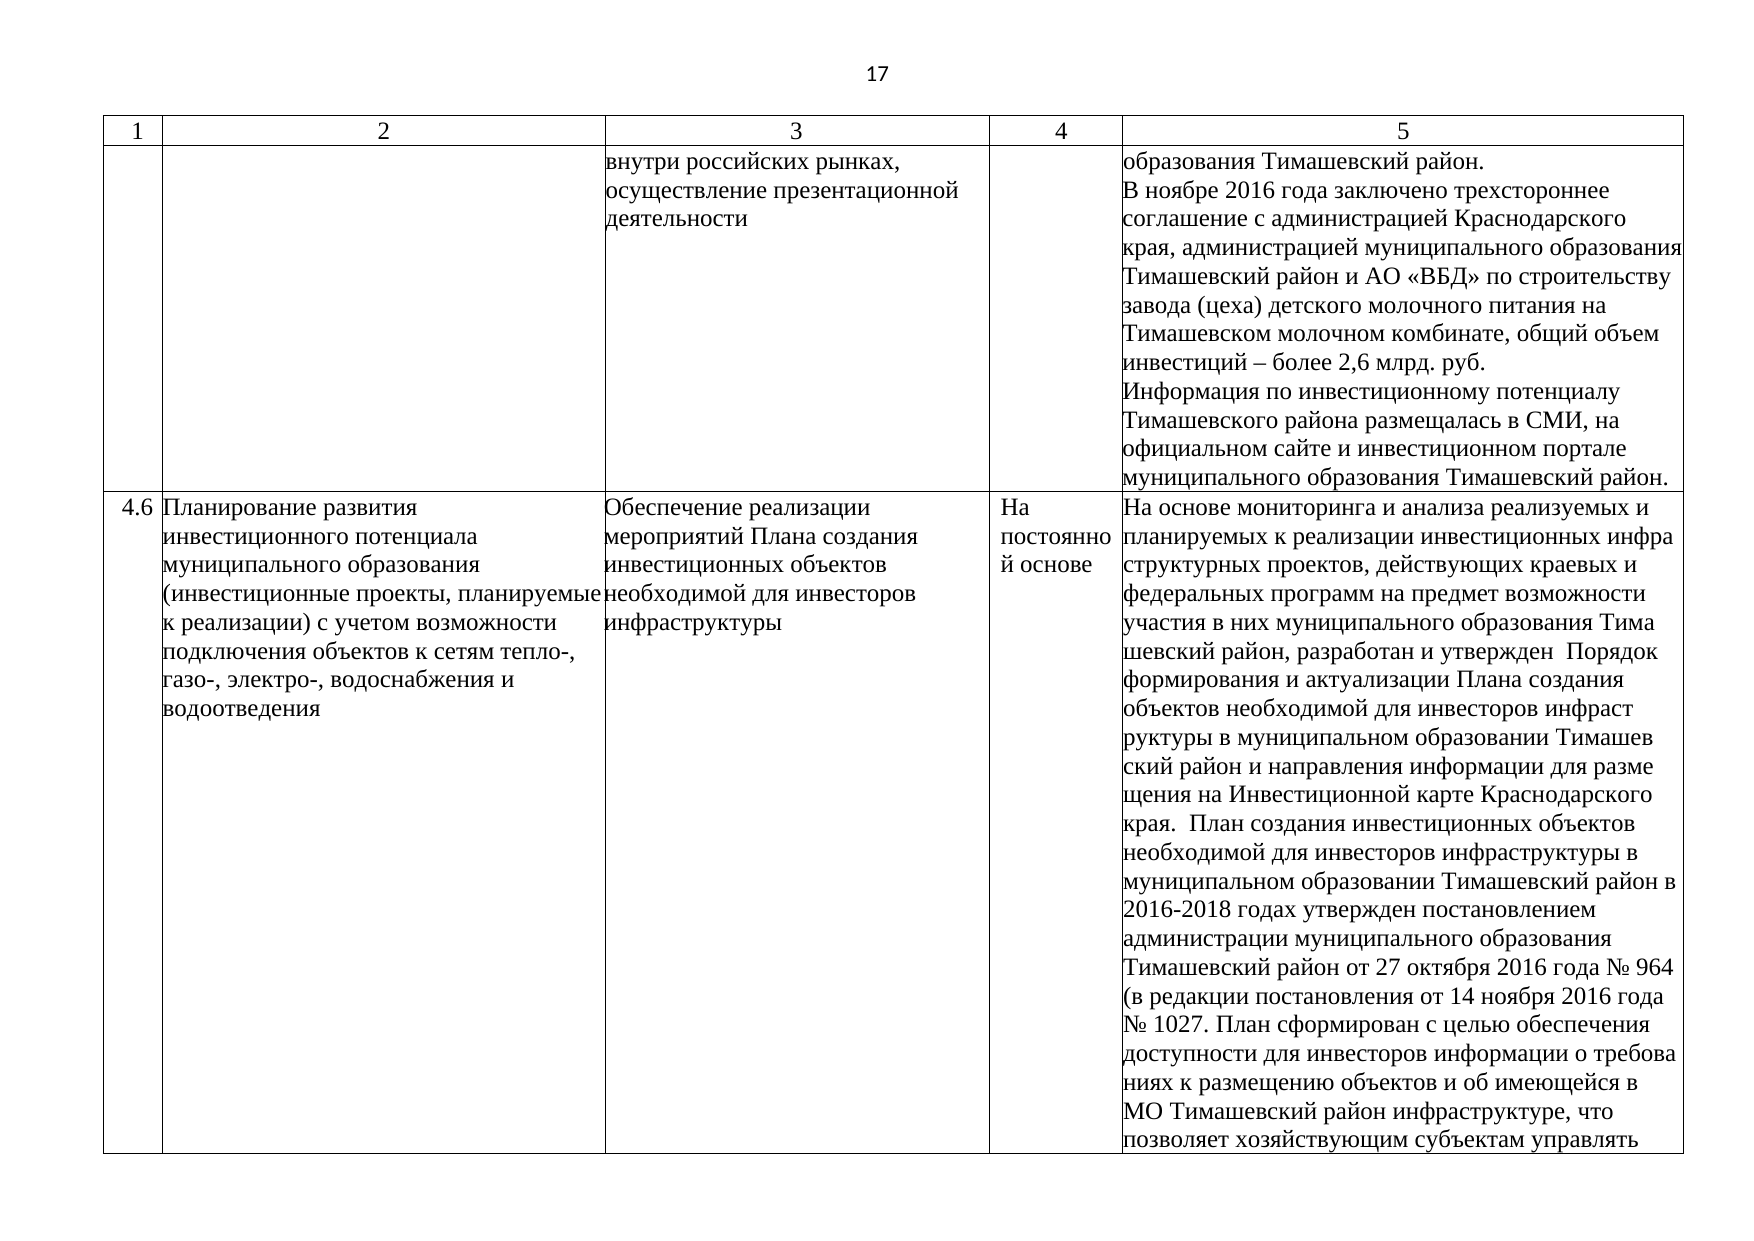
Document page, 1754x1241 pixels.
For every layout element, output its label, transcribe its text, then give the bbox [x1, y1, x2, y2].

table_cell образования Тимашевский район. В ноябре 2016 года заключено трехстороннее соглашение с администрацией Краснодарского края, администрацией муниципального образования Тимашевский район и АО «ВБД» по строительству завода (цеха) детского молочного питания на Тимашевском молочном комбинате, общий объем инвестиций – более 2,6 млрд. руб. Информация по инвестиционному потенциалу Тимашевского района размещалась в СМИ, на официальном сайте и инвестиционном портале муниципального образования Тимашевский район. [1123, 146, 1683, 491]
table_cell 4 [990, 116, 1122, 145]
table_cell Обеспечение реализации мероприятий Плана создания инвестиционных объектов необходимой для инвесторов инфраструктуры [606, 492, 989, 1153]
table_cell 5 [1123, 116, 1683, 145]
table_cell [163, 146, 605, 491]
table_cell [990, 146, 1122, 491]
table_cell [104, 146, 162, 491]
table_cell На постоянной основе [990, 492, 1122, 1153]
table_cell внутри российских рынках, осуществление презентационной деятельности [606, 146, 989, 491]
table_cell Планирование развития инвестиционного потенциала муниципального образования (инвестиционные проекты, планируемые к реализации) с учетом возможности подключения объектов к сетям тепло-, газо-, электро-, водоснабжения и водоотведения [163, 492, 605, 1153]
table_cell 3 [606, 116, 989, 145]
table_cell На основе мониторинга и анализа реализуемых и планируемых к реализации инвестиционных инфра структурных проектов, действующих краевых и федеральных программ на предмет возможности участия в них муниципального образования Тима шевский район, разработан и утвержден Порядок формирования и актуализации Плана создания объектов необходимой для инвесторов инфраст руктуры в муниципальном образовании Тимашев ский район и направления информации для разме щения на Инвестиционной карте Краснодарского края. План создания инвестиционных объектов необходимой для инвесторов инфраструктуры в муниципальном образовании Тимашевский район в 2016-2018 годах утвержден постановлением администрации муниципального образования Тимашевский район от 27 октября 2016 года № 964 (в редакции постановления от 14 ноября 2016 года № 1027. План сформирован с целью обеспечения доступности для инвесторов информации о требова ниях к размещению объектов и об имеющейся в МО Тимашевский район инфраструктуре, что позволяет хозяйствующим субъектам управлять [1123, 492, 1683, 1153]
table_cell 2 [163, 116, 605, 145]
table_cell 1 [104, 116, 162, 145]
table_cell 4.6 [104, 492, 162, 1153]
